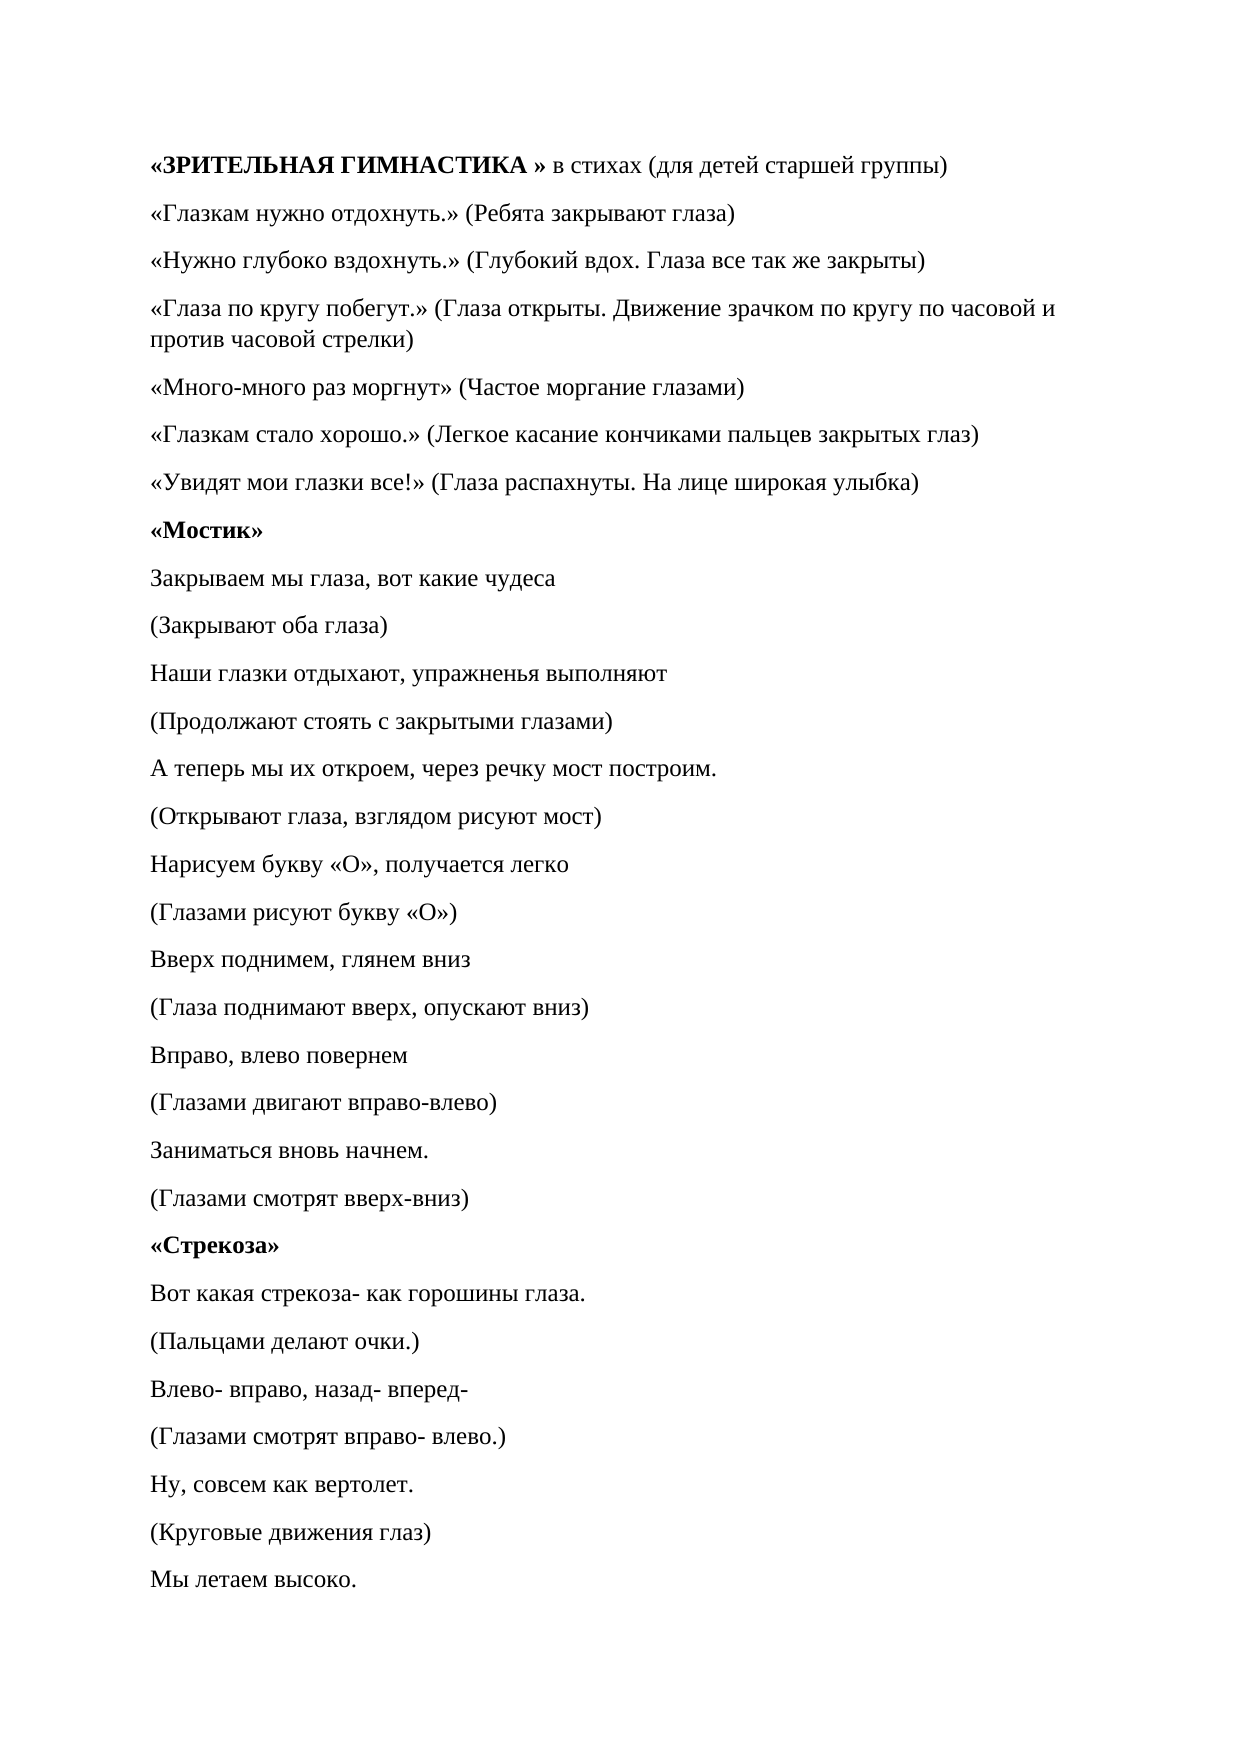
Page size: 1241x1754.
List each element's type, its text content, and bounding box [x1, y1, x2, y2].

text Наши глазки отдыхают, упражненья выполняют [150, 658, 1090, 687]
text (Глазами смотрят вправо- влево.) [150, 1421, 1090, 1450]
text Мы летаем высоко. [150, 1564, 1090, 1593]
text (Глазами двигают вправо-влево) [150, 1087, 1090, 1116]
text (Закрывают оба глаза) [150, 610, 1090, 639]
text «Увидят мои глазки все!» (Глаза распахнуты. На лице широкая улыбка) [150, 467, 1090, 496]
text «ЗРИТЕЛЬНАЯ ГИМНАСТИКА » в стихах (для детей старшей группы) [150, 150, 1090, 179]
text А теперь мы их откроем, через речку мост построим. [150, 753, 1090, 782]
text (Глазами рисуют букву «О») [150, 897, 1090, 925]
text (Пальцами делают очки.) [150, 1326, 1090, 1355]
text «Мостик» [150, 515, 1090, 544]
text Вправо, влево повернем [150, 1040, 1090, 1068]
text Закрываем мы глаза, вот какие чудеса [150, 563, 1090, 591]
text Нарисуем букву «О», получается легко [150, 849, 1090, 878]
text «Стрекоза» [150, 1231, 1090, 1259]
text (Глазами смотрят вверх-вниз) [150, 1183, 1090, 1212]
text «Глазкам нужно отдохнуть.» (Ребята закрывают глаза) [150, 198, 1090, 226]
text (Круговые движения глаз) [150, 1517, 1090, 1546]
text «Много-много раз моргнут» (Частое моргание глазами) [150, 372, 1090, 401]
text (Глаза поднимают вверх, опускают вниз) [150, 992, 1090, 1021]
text «Глаза по кругу побегут.» (Глаза открыты. Движение зрачком по кругу по часовой и против часовой стрелки) [150, 293, 1090, 353]
text Вот какая стрекоза- как горошины глаза. [150, 1278, 1090, 1307]
text «Нужно глубоко вздохнуть.» (Глубокий вдох. Глаза все так же закрыты) [150, 245, 1090, 274]
text Вверх поднимем, глянем вниз [150, 944, 1090, 973]
text (Открывают глаза, взглядом рисуют мост) [150, 801, 1090, 830]
text Ну, совсем как вертолет. [150, 1469, 1090, 1498]
text Влево- вправо, назад- вперед- [150, 1374, 1090, 1402]
text (Продолжают стоять с закрытыми глазами) [150, 706, 1090, 734]
text Заниматься вновь начнем. [150, 1135, 1090, 1164]
text «Глазкам стало хорошо.» (Легкое касание кончиками пальцев закрытых глаз) [150, 419, 1090, 448]
